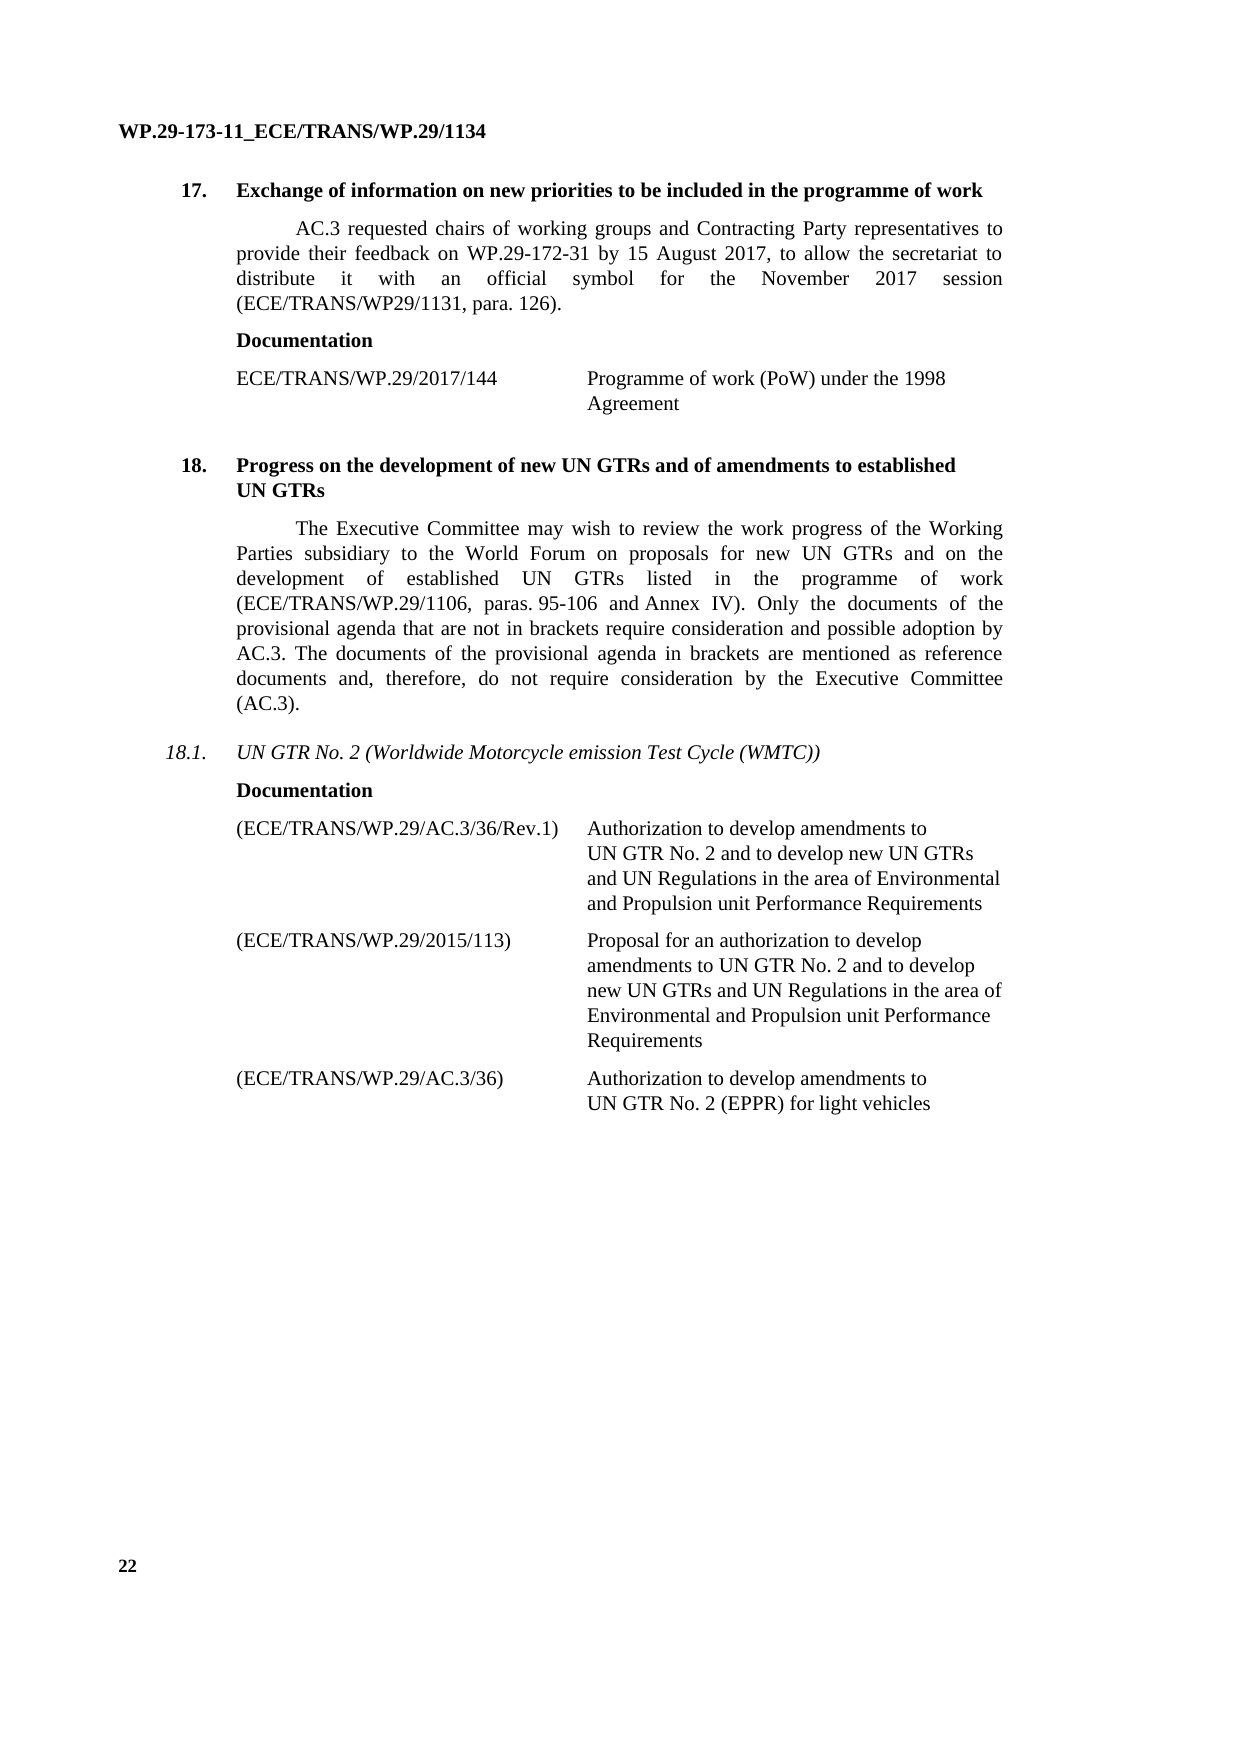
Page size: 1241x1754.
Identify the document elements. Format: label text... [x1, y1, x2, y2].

text Documentation [236, 327, 1004, 352]
table_cell (ECE/TRANS/WP.29/AC.3/36) [236, 1065, 587, 1127]
text 18. Progress on the development of new UN GTRs and of amendments to established UN GTRs [118, 452, 1004, 502]
table_header Programme of work (PoW) under the 1998 Agreement [587, 365, 1004, 427]
table_header Authorization to develop amendments to UN GTR No. 2 and to develop new UN GTRs and UN Regulations in the area of Environmental and Propulsion unit Performance Requirements [587, 815, 1005, 927]
table_cell Authorization to develop amendments to UN GTR No. 2 (EPPR) for light vehicles [587, 1065, 1005, 1127]
text 17. Exchange of information on new priorities to be included in the programme of work [118, 177, 1004, 202]
table_cell Proposal for an authorization to develop amendments to UN GTR No. 2 and to develop new UN GTRs and UN Regulations in the area of Environmental and Propulsion unit Performance Requirements [587, 927, 1005, 1065]
text AC.3 requested chairs of working groups and Contracting Party representatives to provide their feedback on WP.29-172-31 by 15 August 2017, to allow the secretariat to distribute it with an official symbol for the November 2017 session (ECE/TRANS/WP29/1131, para. 126). [236, 215, 1004, 315]
text The Executive Committee may wish to review the work progress of the Working Parties subsidiary to the World Forum on proposals for new UN GTRs and on the development of established UN GTRs listed in the programme of work (ECE/TRANS/WP.29/1106, paras. 95-106 and Annex IV). Only the documents of the provisional agenda that are not in brackets require consideration and possible adoption by AC.3. The documents of the provisional agenda in brackets are mentioned as reference documents and, therefore, do not require consideration by the Executive Committee (AC.3). [236, 515, 1004, 715]
table_header ECE/TRANS/WP.29/2017/144 [236, 365, 587, 427]
table_header (ECE/TRANS/WP.29/AC.3/36/Rev.1) [236, 815, 587, 927]
text Documentation [236, 777, 1004, 802]
text 18.1. UN GTR No. 2 (Worldwide Motorcycle emission Test Cycle (WMTC)) [118, 740, 1004, 765]
table_cell (ECE/TRANS/WP.29/2015/113) [236, 927, 587, 1065]
